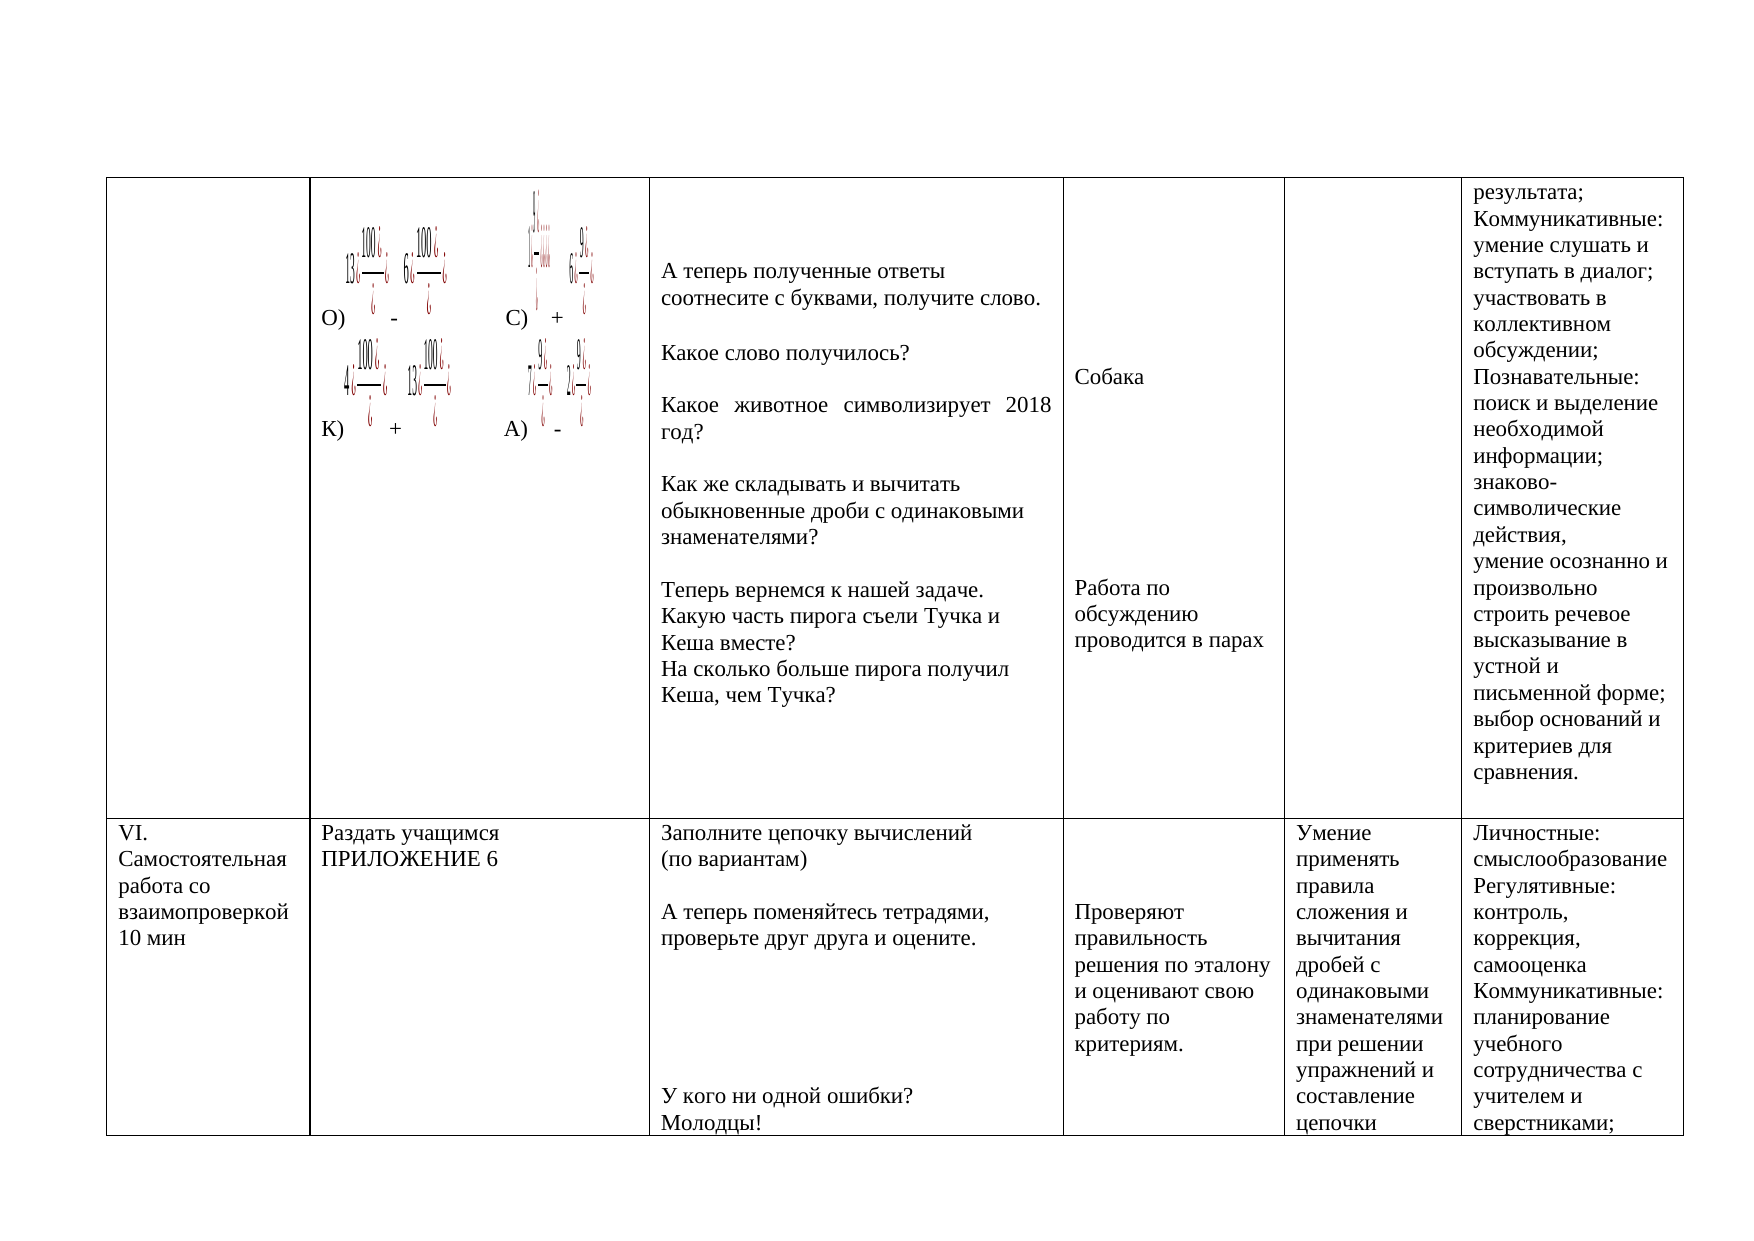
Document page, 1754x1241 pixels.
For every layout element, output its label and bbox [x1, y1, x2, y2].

table_cell [1064, 178, 1284, 818]
table_cell [1064, 819, 1284, 1135]
table_cell [311, 178, 649, 818]
table_cell [1462, 819, 1683, 1135]
table_cell [1285, 819, 1461, 1135]
table_cell [1462, 178, 1683, 818]
table_cell [311, 819, 649, 1135]
table_cell [650, 178, 1063, 818]
table_cell [650, 819, 1063, 1135]
table_cell [107, 819, 309, 1135]
table_cell [1285, 178, 1461, 818]
table_cell [107, 178, 309, 818]
